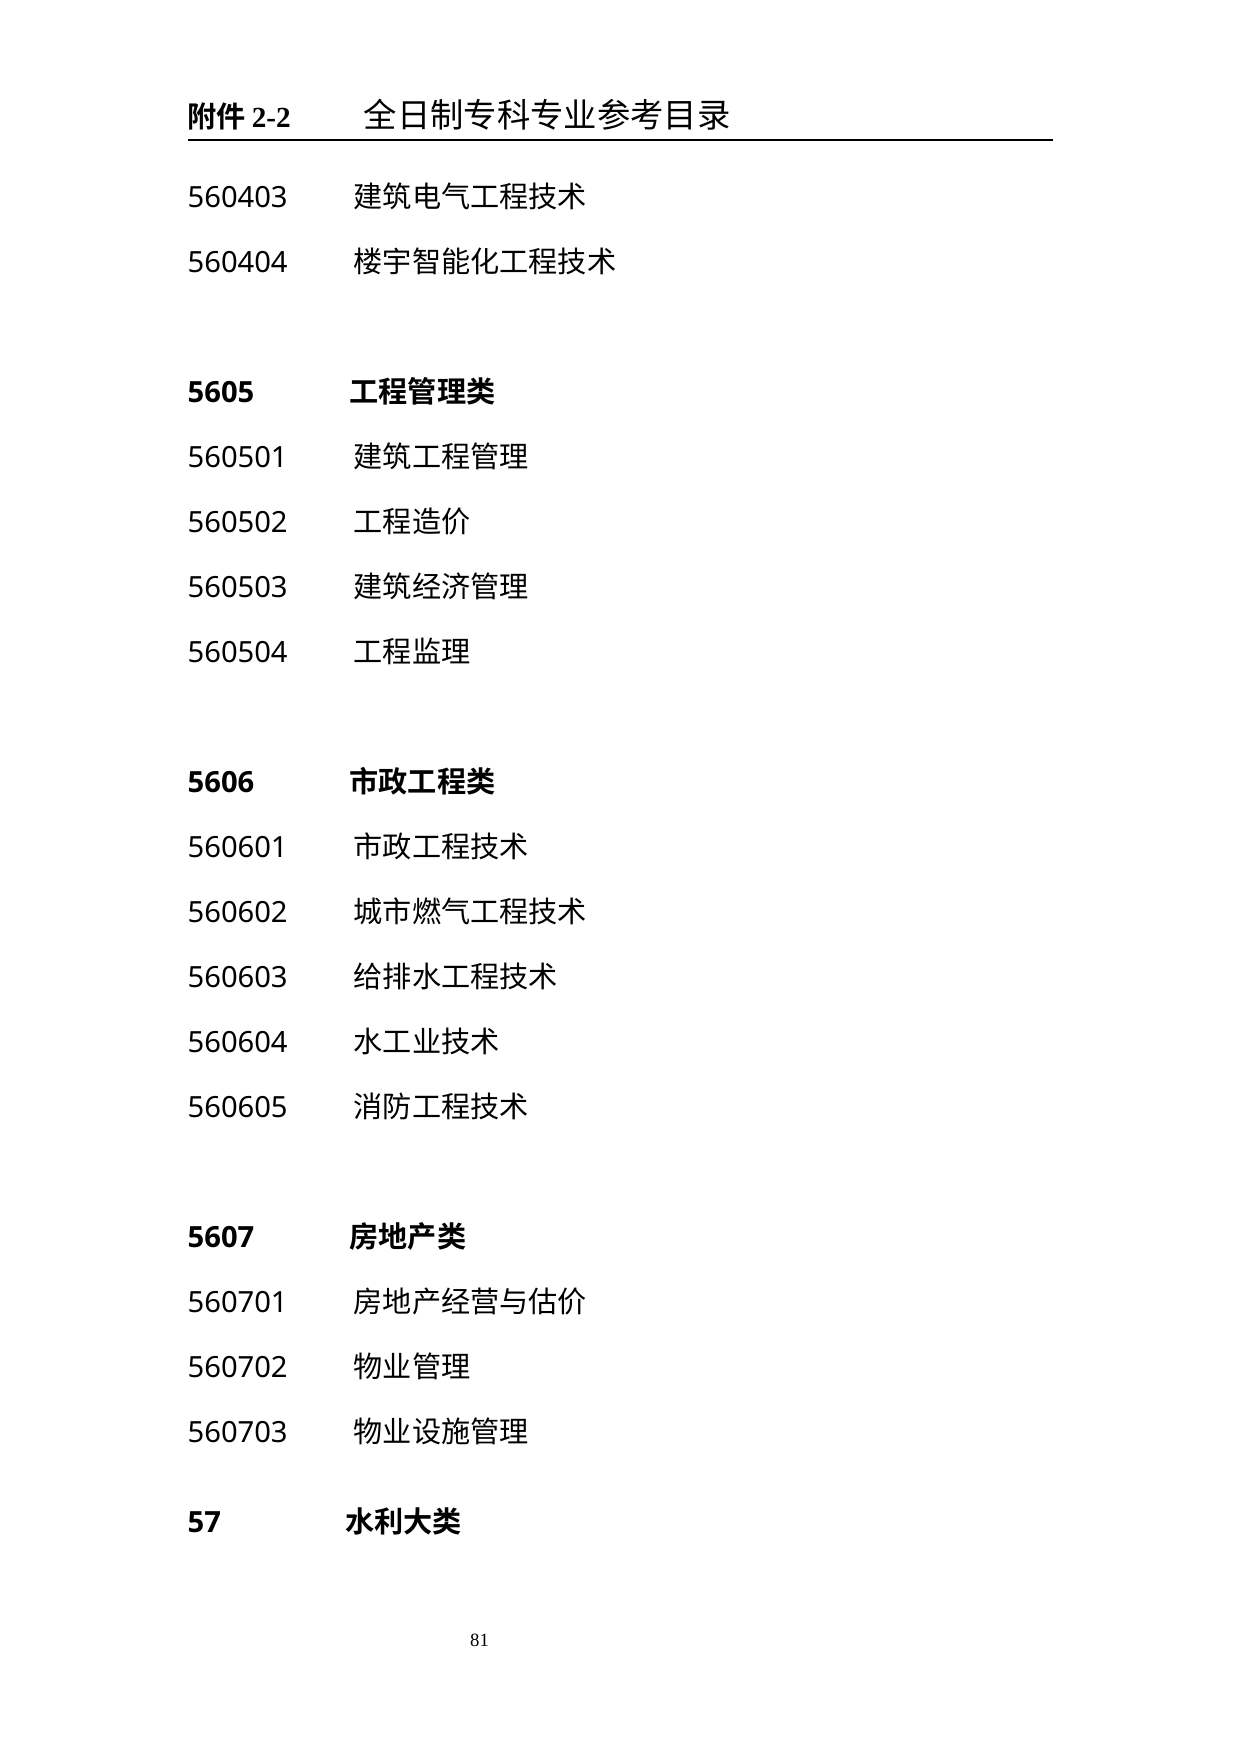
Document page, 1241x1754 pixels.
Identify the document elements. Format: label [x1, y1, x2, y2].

text [187, 162, 1053, 1462]
text [187, 1487, 1053, 1552]
